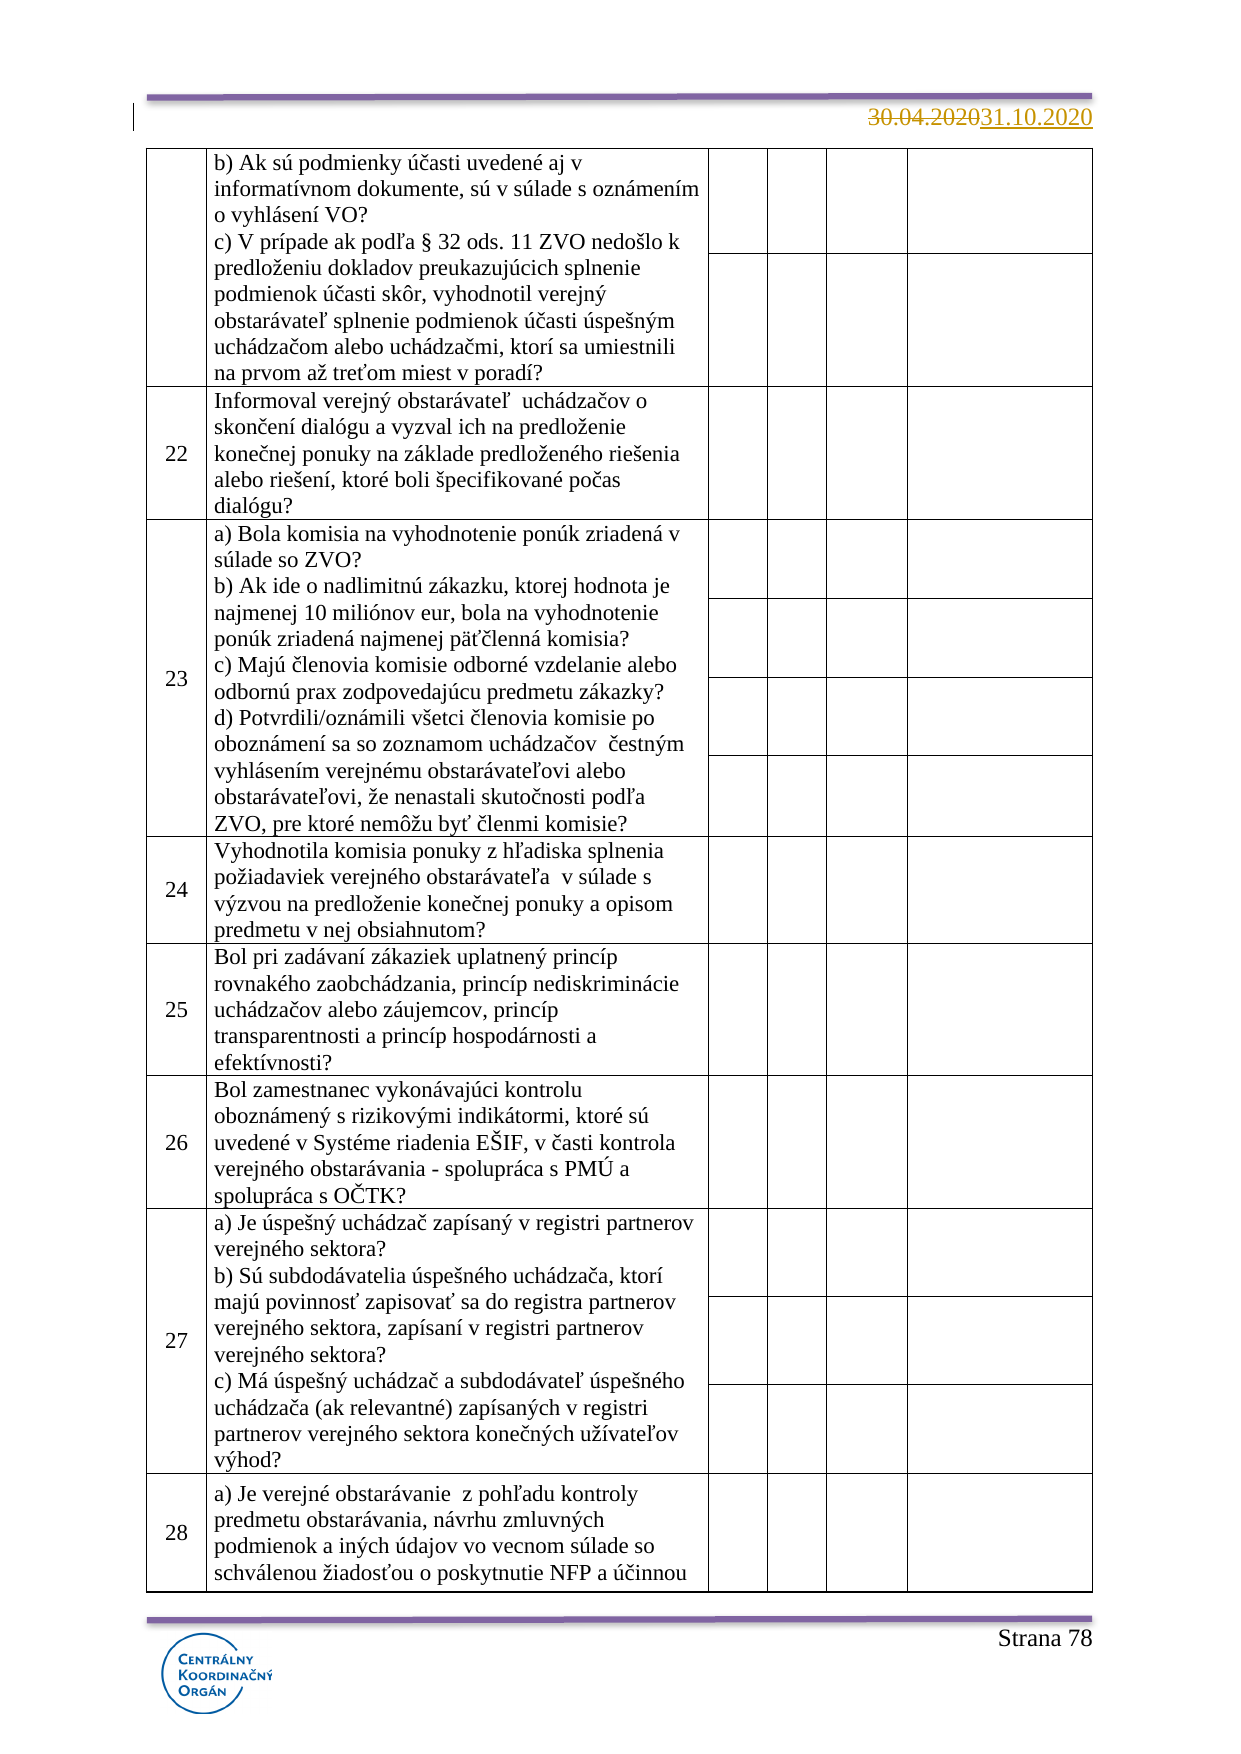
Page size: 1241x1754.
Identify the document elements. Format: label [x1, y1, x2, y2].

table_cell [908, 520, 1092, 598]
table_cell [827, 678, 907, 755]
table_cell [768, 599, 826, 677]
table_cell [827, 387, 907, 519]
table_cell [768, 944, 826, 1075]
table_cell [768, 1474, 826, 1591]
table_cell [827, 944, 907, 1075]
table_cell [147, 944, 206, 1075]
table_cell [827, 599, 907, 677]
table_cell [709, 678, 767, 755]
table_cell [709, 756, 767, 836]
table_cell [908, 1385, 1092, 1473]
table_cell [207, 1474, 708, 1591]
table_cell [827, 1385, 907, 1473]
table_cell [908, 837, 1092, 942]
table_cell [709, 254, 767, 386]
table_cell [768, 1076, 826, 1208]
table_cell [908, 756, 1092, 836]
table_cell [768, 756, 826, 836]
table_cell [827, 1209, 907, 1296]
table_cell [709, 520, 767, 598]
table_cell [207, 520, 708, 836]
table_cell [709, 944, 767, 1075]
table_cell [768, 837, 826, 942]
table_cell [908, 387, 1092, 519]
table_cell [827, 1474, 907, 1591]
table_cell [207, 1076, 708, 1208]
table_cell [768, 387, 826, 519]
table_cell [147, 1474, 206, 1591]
picture [159, 1631, 272, 1713]
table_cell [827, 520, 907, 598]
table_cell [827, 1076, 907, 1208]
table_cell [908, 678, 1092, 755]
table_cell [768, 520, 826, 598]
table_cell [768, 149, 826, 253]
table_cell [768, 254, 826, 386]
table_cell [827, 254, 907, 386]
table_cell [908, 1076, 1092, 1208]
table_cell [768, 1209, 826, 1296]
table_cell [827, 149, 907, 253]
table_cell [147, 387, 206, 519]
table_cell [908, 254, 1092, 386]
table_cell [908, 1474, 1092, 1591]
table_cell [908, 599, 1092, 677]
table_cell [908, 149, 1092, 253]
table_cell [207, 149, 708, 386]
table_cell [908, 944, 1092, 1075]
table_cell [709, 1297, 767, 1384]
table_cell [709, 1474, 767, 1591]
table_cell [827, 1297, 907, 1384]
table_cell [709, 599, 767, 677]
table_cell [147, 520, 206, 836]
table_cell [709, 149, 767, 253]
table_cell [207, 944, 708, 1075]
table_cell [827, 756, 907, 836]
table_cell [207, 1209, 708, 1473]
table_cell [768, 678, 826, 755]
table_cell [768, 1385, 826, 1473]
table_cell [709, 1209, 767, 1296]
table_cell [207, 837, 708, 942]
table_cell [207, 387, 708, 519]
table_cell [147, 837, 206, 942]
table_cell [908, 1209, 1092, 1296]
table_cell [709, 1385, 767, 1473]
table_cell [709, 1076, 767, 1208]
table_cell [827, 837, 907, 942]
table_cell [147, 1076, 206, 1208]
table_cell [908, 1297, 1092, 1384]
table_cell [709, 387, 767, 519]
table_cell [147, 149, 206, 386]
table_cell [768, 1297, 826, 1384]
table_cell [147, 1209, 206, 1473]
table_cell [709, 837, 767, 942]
